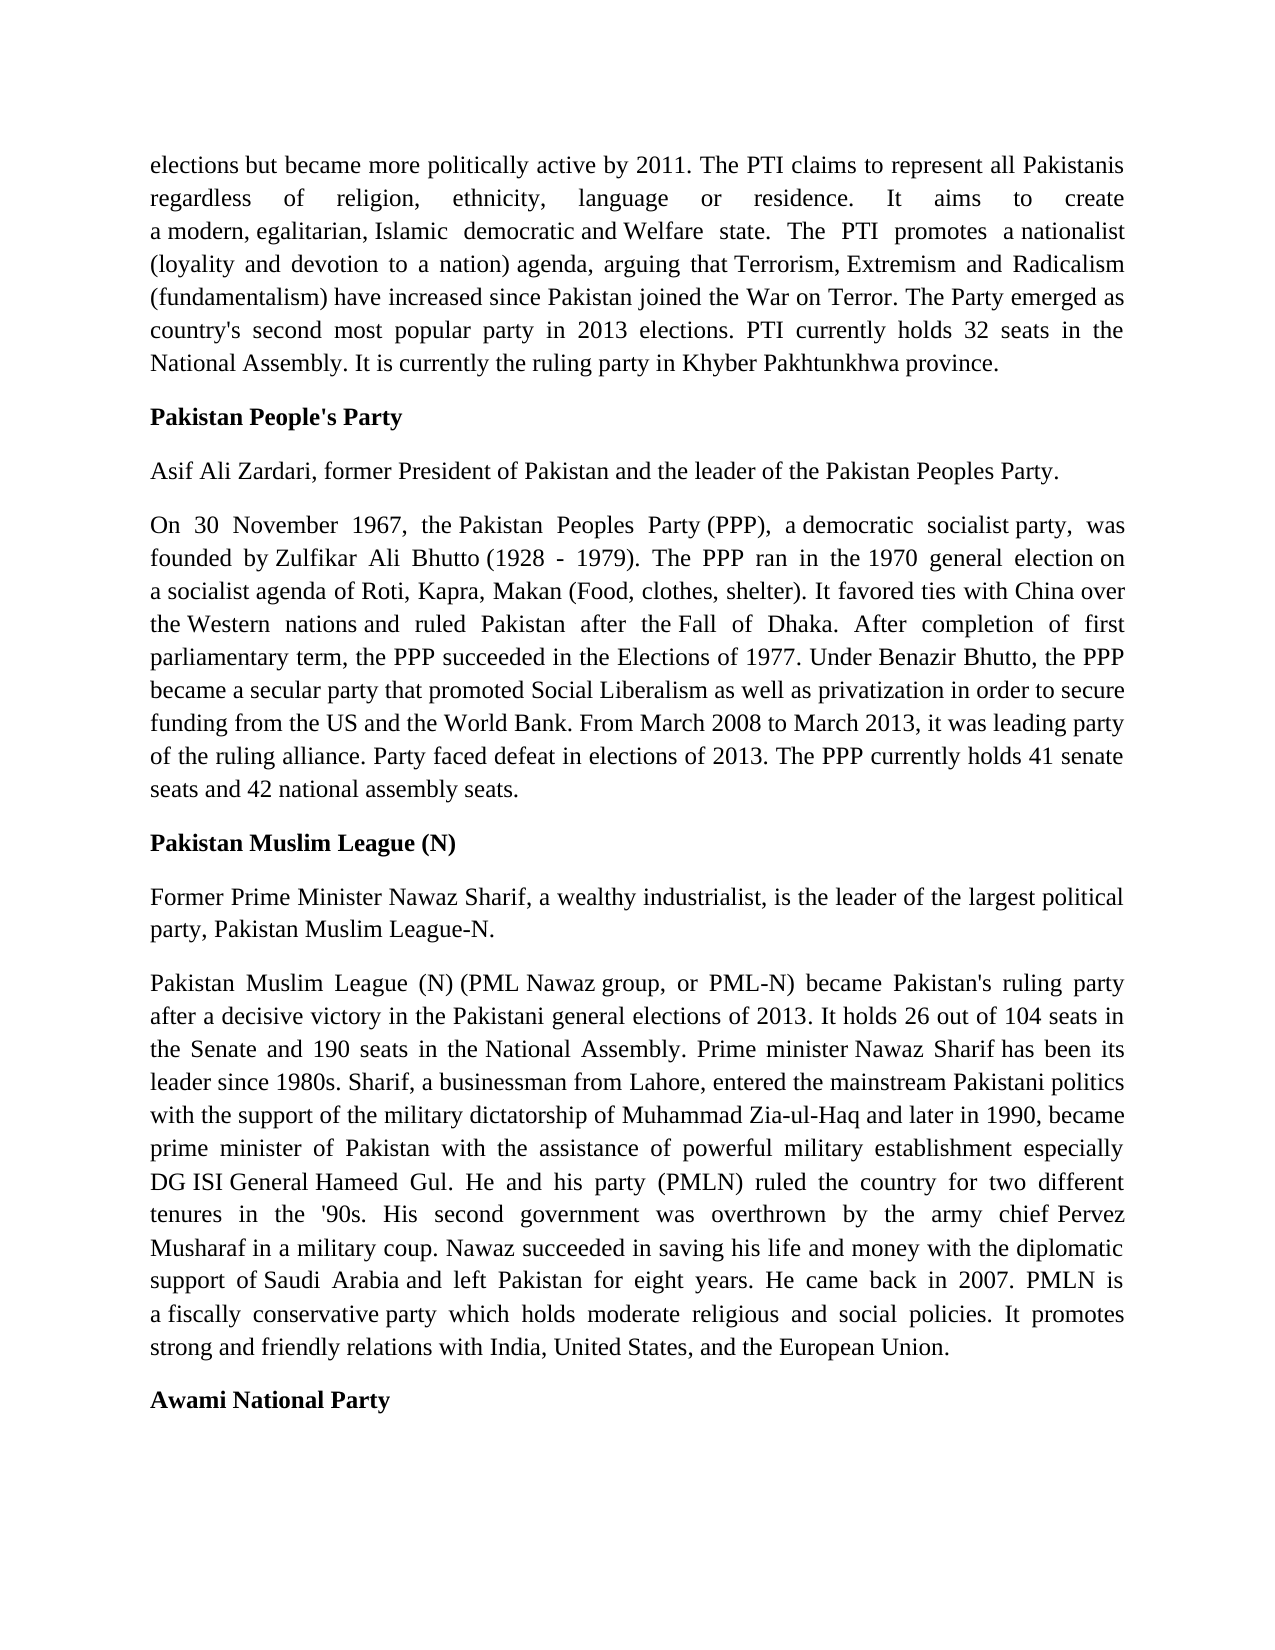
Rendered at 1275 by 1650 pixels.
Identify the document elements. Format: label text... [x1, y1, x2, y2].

text Pakistan Muslim League (N) [150, 828, 1125, 856]
text Former Prime Minister Nawaz Sharif, a wealthy industrialist, is the leader of the largest political party, Pakistan Muslim League-N. [150, 882, 1125, 943]
text Pakistan Muslim League (N) (PML Nawaz group, or PML-N) became Pakistan's ruling party after a decisive victory in the Pakistani general elections of 2013. It holds 26 out of 104 seats in the Senate and 190 seats in the National Assembly. Prime minister Nawaz Sharif has been its leader since 1980s. Sharif, a businessman from Lahore, entered the mainstream Pakistani politics with the support of the military dictatorship of Muhammad Zia-ul-Haq and later in 1990, became prime minister of Pakistan with the assistance of powerful military establishment especially DG ISI General Hameed Gul. He and his party (PMLN) ruled the country for two different tenures in the '90s. His second government was overthrown by the army chief Pervez Musharaf in a military coup. Nawaz succeeded in saving his life and money with the diplomatic support of Saudi Arabia and left Pakistan for eight years. He came back in 2007. PMLN is a fiscally conservative party which holds moderate religious and social policies. It promotes strong and friendly relations with India, United States, and the European Union. [150, 968, 1125, 1360]
text Awami National Party [150, 1386, 1125, 1414]
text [150, 150, 1125, 377]
text Asif Ali Zardari, former President of Pakistan and the leader of the Pakistan Peoples Party. [150, 456, 1125, 484]
text Pakistan People's Party [150, 402, 1125, 431]
text On 30 November 1967, the Pakistan Peoples Party (), a democratic socialist party, was founded by Zulfikar Ali Bhutto (1928 - 1979). The ran in the 1970 general election on a socialist agenda of Roti, Kapra, Makan (Food, clothes, shelter). It favored ties with China over the Western nations and ruled Pakistan after the Fall of Dhaka. After completion of first parliamentary term, the succeeded in the Elections of 1977. Under Benazir Bhutto, the became a secular party that promoted Social Liberalism as well as privatization in order to secure funding from the US and the World Bank. From March 2008 to March 2013, it was leading party of the ruling alliance. Party faced defeat in elections of 2013. The currently holds 41 senate seats and 42 national assembly seats. [150, 510, 1125, 803]
